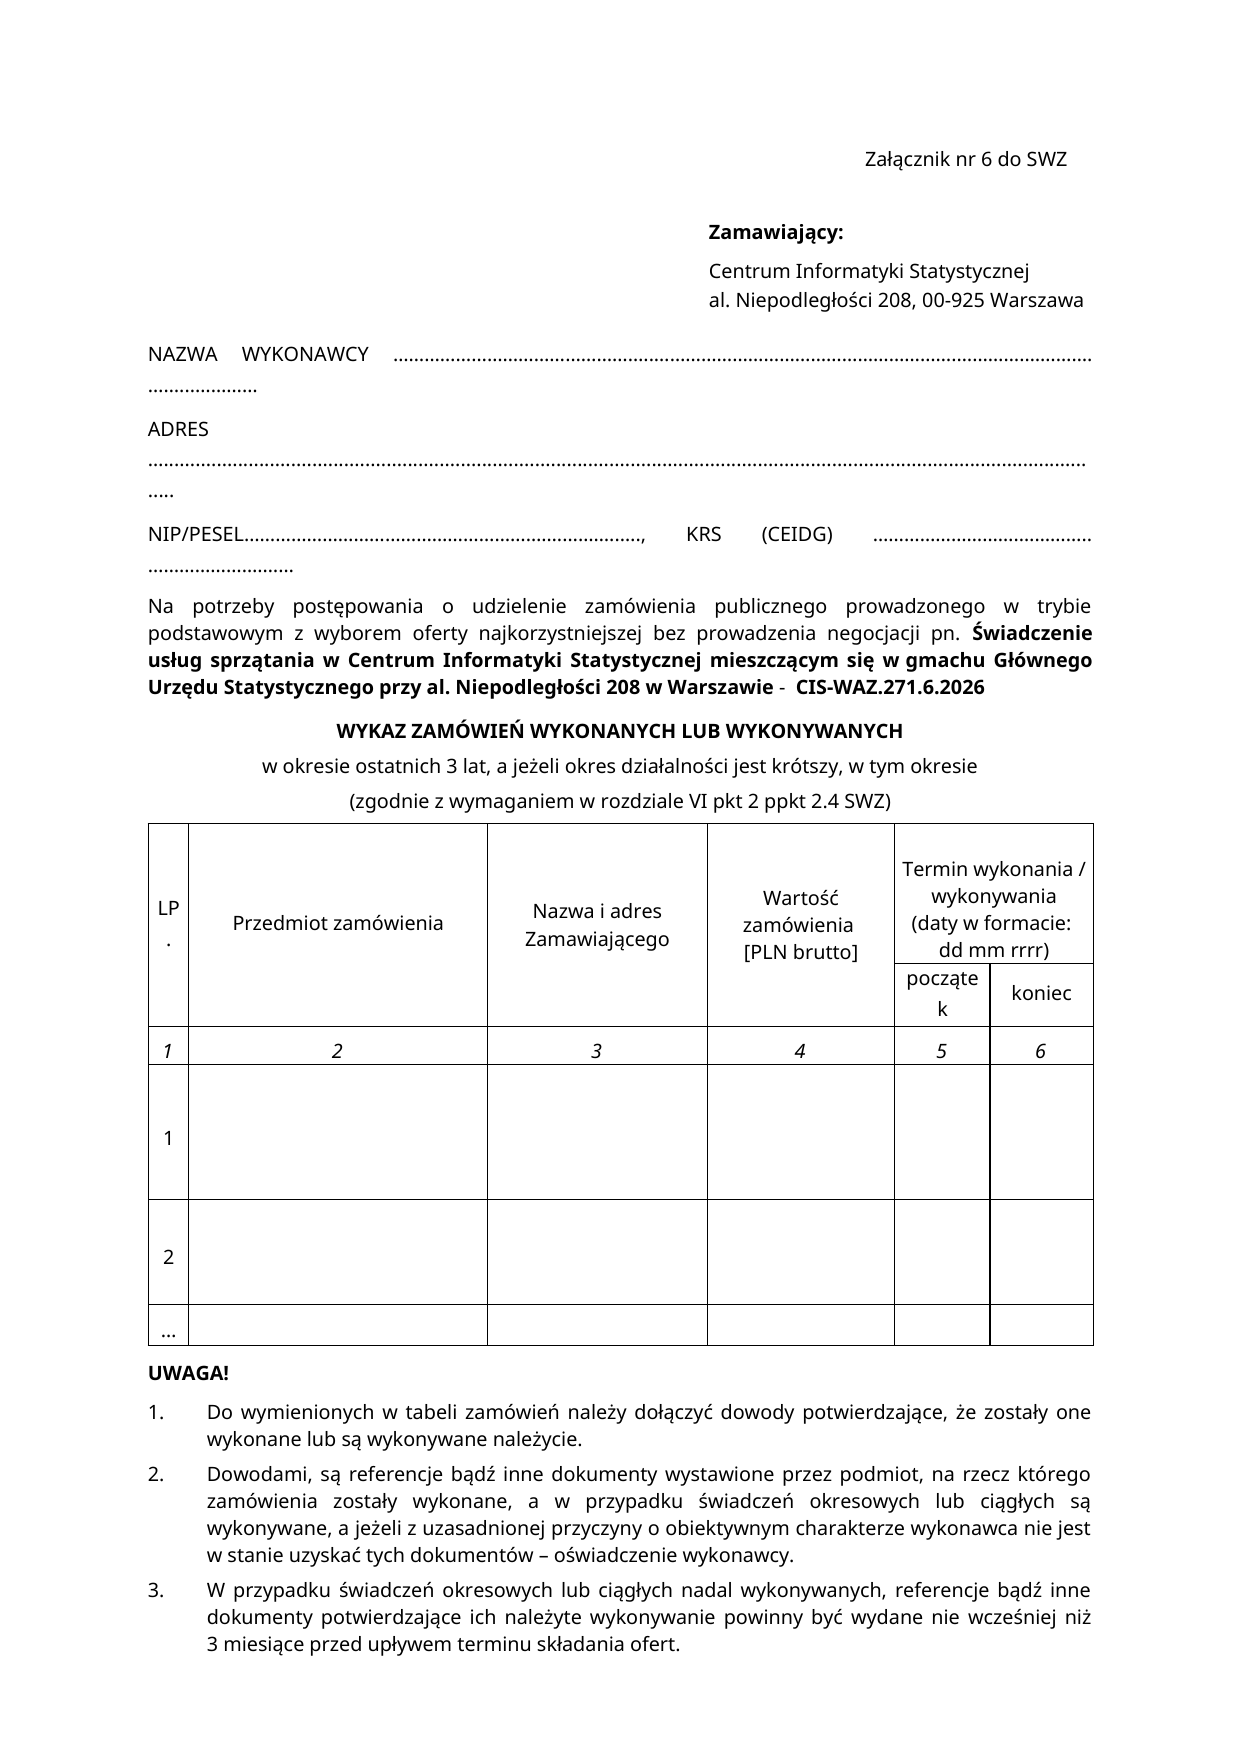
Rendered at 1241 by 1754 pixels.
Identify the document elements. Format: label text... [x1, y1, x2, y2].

table_cell 4 [708, 1027, 894, 1064]
text Załącznik nr 6 do SWZ [148, 145, 1067, 172]
table_cell początek [895, 964, 989, 1026]
text Zamawiający: [709, 220, 1093, 245]
list W przypadku świadczeń okresowych lub ciągłych nadal wykonywanych, referencje bądź inne dokumenty potwierdzające ich należyte wykonywanie powinny być wydane nie wcześniej niż 3 miesiące przed upływem terminu składania ofert. [148, 1577, 1093, 1657]
table_header Wartość zamówienia [PLN brutto] [708, 824, 894, 1026]
text (zgodnie z wymaganiem w rozdziale VI pkt 2 ppkt 2.4 SWZ) [148, 788, 1093, 814]
table_cell [189, 1305, 487, 1345]
text Adres …................................................................................................................................................................................... [148, 415, 1093, 504]
table_cell [991, 1305, 1093, 1345]
text w okresie ostatnich 3 lat, a jeżeli okres działalności jest krótszy, w tym okresie [148, 752, 1093, 779]
table_cell [895, 1065, 989, 1199]
table_header LP. [149, 824, 188, 1026]
table_cell 6 [991, 1027, 1093, 1064]
table_cell [708, 1200, 894, 1304]
table_cell [488, 1065, 707, 1199]
text WYKAZ zamówień WYKONANYCH lub wykonywanych [148, 717, 1093, 744]
text al. Niepodległości 208, 00-925 Warszawa [709, 286, 1093, 313]
text Centrum Informatyki Statystycznej [709, 257, 1093, 284]
table_cell koniec [991, 964, 1093, 1026]
table_cell 1 [149, 1027, 188, 1064]
text Nazwa Wykonawcy …………………………………………..………………………………………………….………….………….……...………… [148, 340, 1093, 398]
text Na potrzeby postępowania o udzielenie zamówienia publicznego prowadzonego w trybie podstawowym z wyborem oferty najkorzystniejszej bez prowadzenia negocjacji pn. Świadczenie usług sprzątania w Centrum Informatyki Statystycznej mieszczącym się w gmachu Głównego Urzędu Statystycznego przy al. Niepodległości 208 w Warszawie - CIS-WAZ.271.6.2026 [148, 592, 1093, 700]
table_cell [708, 1065, 894, 1199]
table_header Termin wykonania / wykonywania (daty w formacie: dd mm rrrr) [895, 824, 1093, 963]
table_header Nazwa i adres Zamawiającego [488, 824, 707, 1026]
table_cell [991, 1065, 1093, 1199]
table_cell 2 [189, 1027, 487, 1064]
table_header Przedmiot zamówienia [189, 824, 487, 1026]
table_cell [189, 1200, 487, 1304]
table_cell 5 [895, 1027, 989, 1064]
table_cell [189, 1065, 487, 1199]
table_cell … [149, 1305, 188, 1345]
table_cell [708, 1305, 894, 1345]
table_cell [991, 1200, 1093, 1304]
table_cell [895, 1305, 989, 1345]
table_cell [895, 1200, 989, 1304]
text NIP/PESEL…………………………………………………….………..…., KRS (CEIDG) ……………………….…………..………………….…… [148, 520, 1093, 578]
table_cell [488, 1305, 707, 1345]
list Dowodami, są referencje bądź inne dokumenty wystawione przez podmiot, na rzecz którego zamówienia zostały wykonane, a w przypadku świadczeń okresowych lub ciągłych są wykonywane, a jeżeli z uzasadnionej przyczyny o obiektywnym charakterze wykonawca nie jest w stanie uzyskać tych dokumentów – oświadczenie wykonawcy. [148, 1460, 1093, 1568]
table_cell 3 [488, 1027, 707, 1064]
table_cell 2 [149, 1200, 188, 1304]
list Do wymienionych w tabeli zamówień należy dołączyć dowody potwierdzające, że zostały one wykonane lub są wykonywane należycie. [148, 1398, 1093, 1452]
text UWAGA! [148, 1359, 1093, 1386]
table_cell [488, 1200, 707, 1304]
table_cell 1 [149, 1065, 188, 1199]
